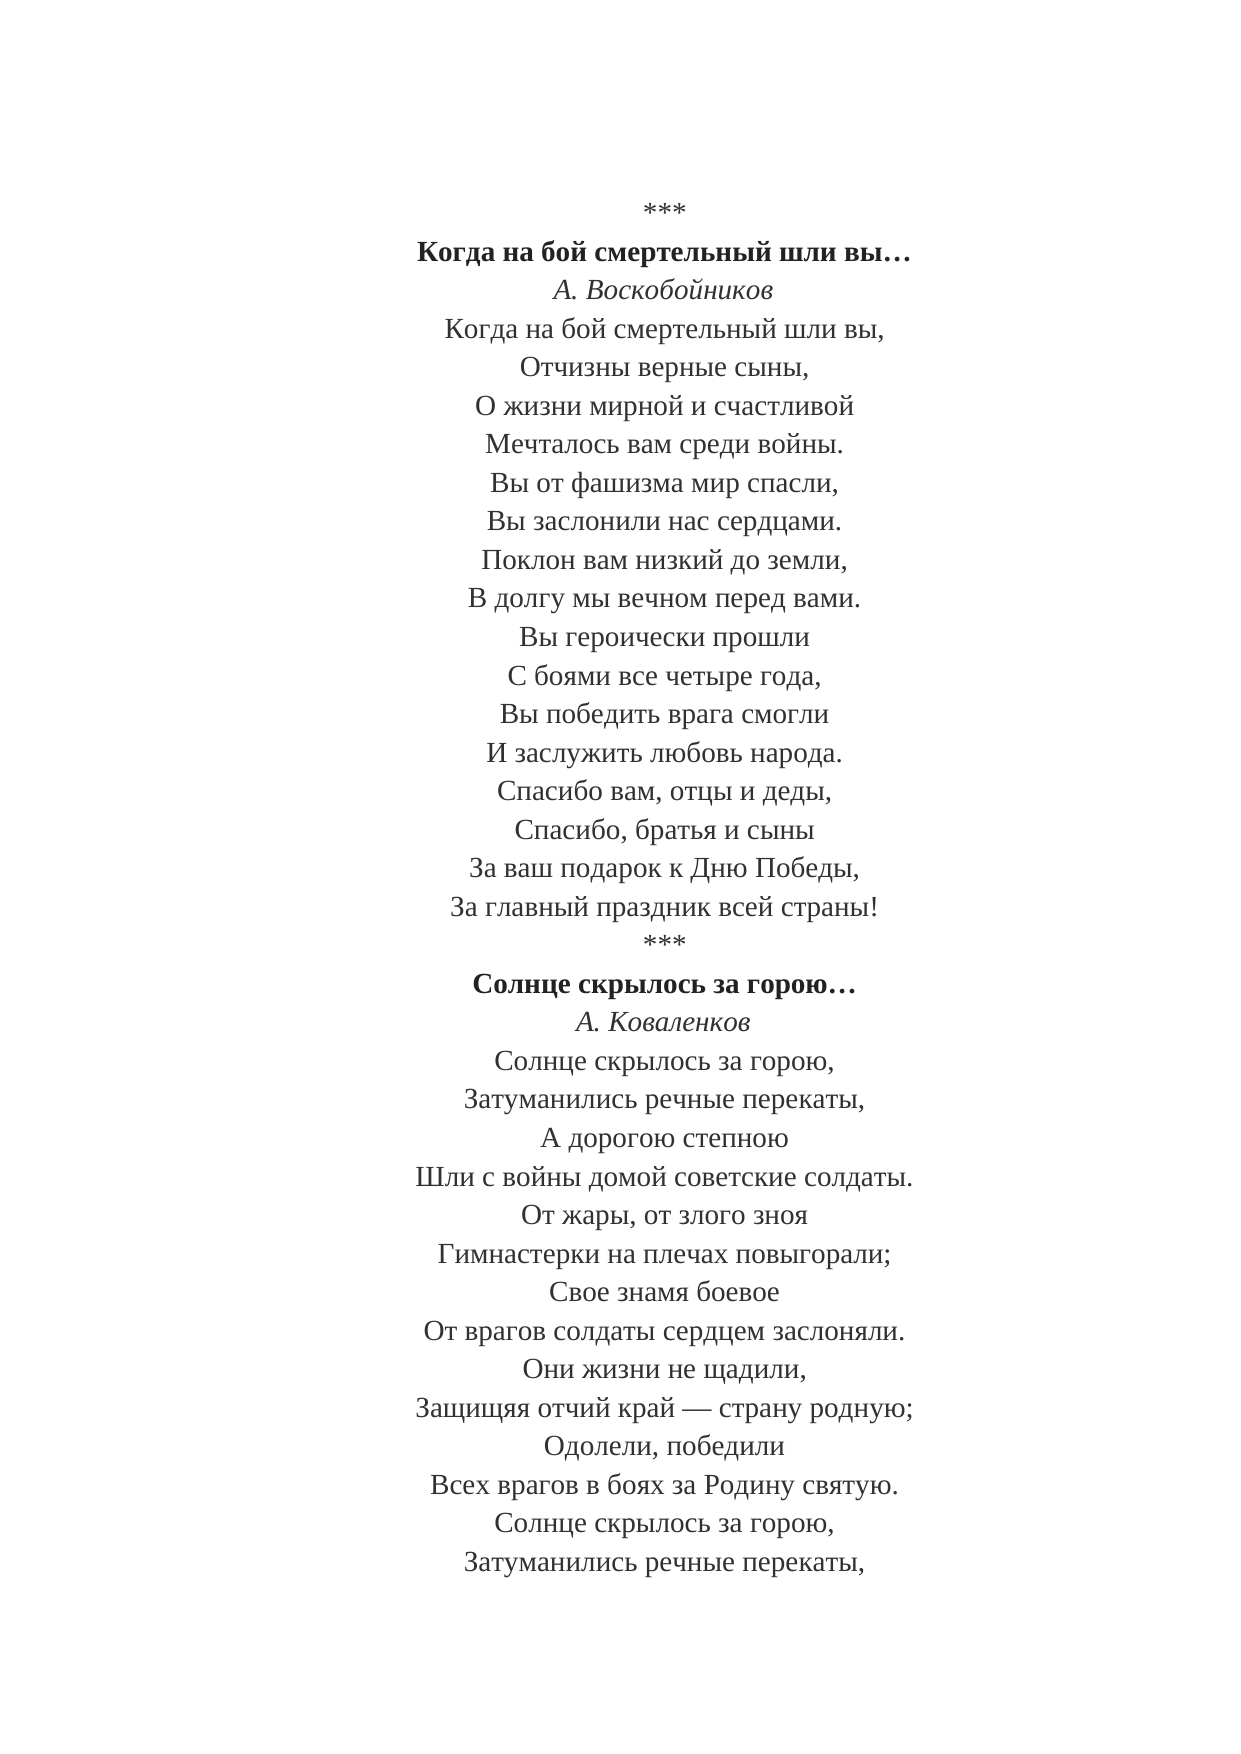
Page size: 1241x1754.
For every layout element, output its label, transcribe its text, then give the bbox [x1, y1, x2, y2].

text Солнце скрылось за горою… [177, 966, 1152, 999]
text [177, 1506, 1152, 1578]
text *** [177, 927, 1152, 961]
text Спасибо вам, отцы и деды, Спасибо, братья и сыны За ваш подарок к Дню Победы, За главный праздник всей страны! [177, 773, 1152, 922]
text Вы героически прошли С боями все четыре года, Вы победить врага смогли И заслужить любовь народа. [177, 619, 1152, 768]
text А. Воскобойников [177, 272, 1152, 306]
text *** [177, 195, 1152, 229]
text А. Коваленков [177, 1004, 1152, 1038]
text Когда на бой смертельный шли вы, Отчизны верные сыны, О жизни мирной и счастливой Мечталось вам среди войны. [177, 311, 1152, 460]
text От жары, от злого зноя Гимнастерки на плечах повыгорали; Свое знамя боевое От врагов солдаты сердцем заслоняли. [177, 1197, 1152, 1346]
text Они жизни не щадили, Защищяя отчий край — страну родную; Одолели, победили Всех врагов в боях за Родину святую. [177, 1351, 1152, 1501]
text Вы от фашизма мир спасли, Вы заслонили нас сердцами. Поклон вам низкий до земли, В долгу мы вечном перед вами. [177, 465, 1152, 614]
text Солнце скрылось за горою, Затуманились речные перекаты, А дорогою степною Шли с войны домой советские солдаты. [177, 1043, 1152, 1192]
text Когда на бой смертельный шли вы… [177, 234, 1152, 267]
